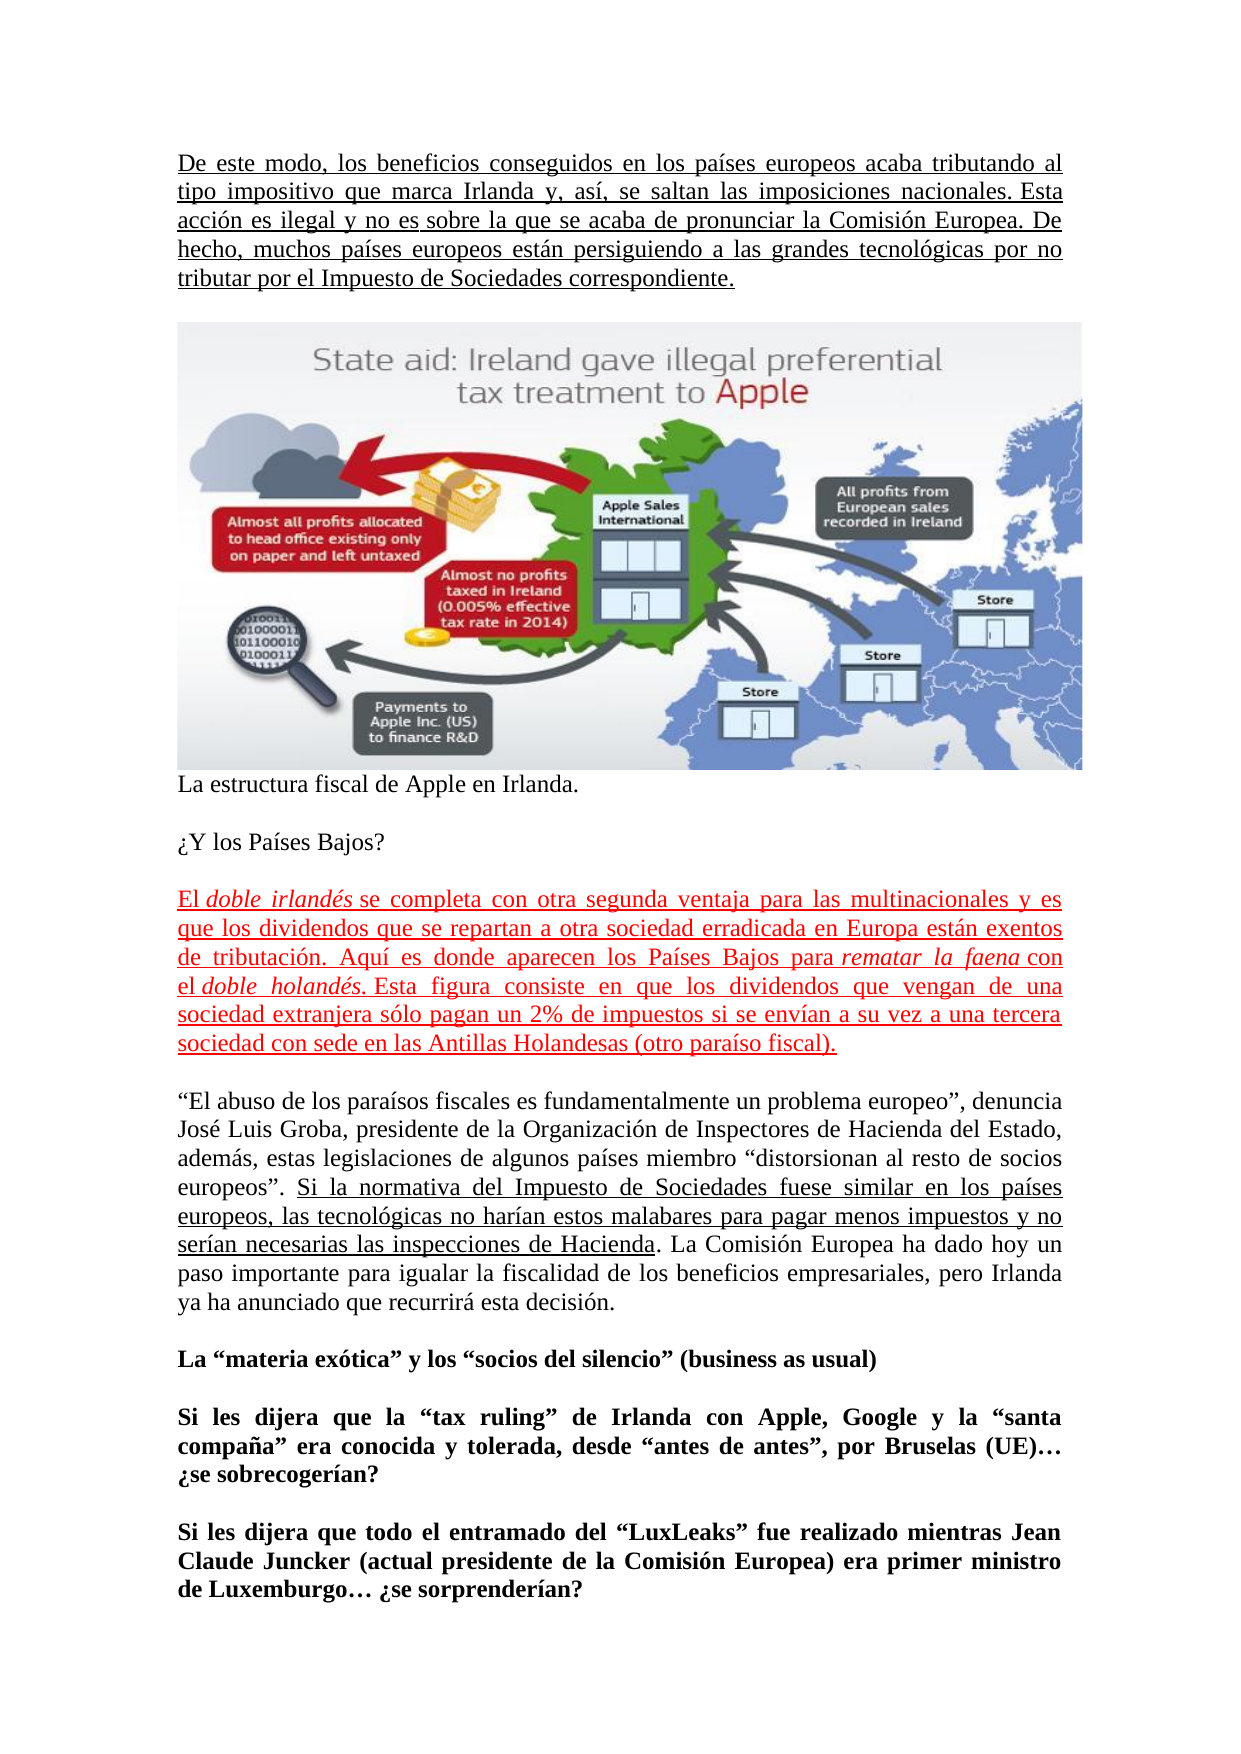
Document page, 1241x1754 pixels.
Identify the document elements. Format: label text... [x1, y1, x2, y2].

text De este modo, los beneficios conseguidos en los países europeos acaba tributando al tipo impositivo que marca Irlanda y, así, se saltan las imposiciones nacionales. Esta acción es ilegal y no es sobre la que se acaba de pronunciar la Comisión Europea. De hecho, muchos países europeos están persiguiendo a las grandes tecnológicas por no tributar por el Impuesto de Sociedades correspondiente. [177, 260, 1063, 291]
text El doble irlandés se completa con otra segunda ventaja para las multinacionales y es que los dividendos que se repartan a otra sociedad erradicada en Europa están exentos de tributación. Aquí es donde aparecen los Países Bajos para rematar la faena con el doble holandés. Esta figura consiste en que los dividendos que vengan de una sociedad extranjera sólo pagan un 2% de impuestos si se envían a su vez a una tercera sociedad con sede en las Antillas Holandesas (otro paraíso fiscal). [177, 884, 1063, 938]
text El doble irlandés se completa con otra segunda ventaja para las multinacionales y es que los dividendos que se repartan a otra sociedad erradicada en Europa están exentos de tributación. Aquí es donde aparecen los Países Bajos para rematar la faena con el doble holandés. Esta figura consiste en que los dividendos que vengan de una sociedad extranjera sólo pagan un 2% de impuestos si se envían a su vez a una tercera sociedad con sede en las Antillas Holandesas (otro paraíso fiscal). [177, 997, 1063, 1057]
text Si les dijera que la “tax ruling” de Irlanda con Apple, Google y la “santa compaña” era conocida y tolerada, desde “antes de antes”, por Bruselas (UE)… ¿se sobrecogerían? [177, 1402, 1063, 1488]
text “El abuso de los paraísos fiscales es fundamentalmente un problema europeo”, denuncia José Luis Groba, presidente de la Organización de Inspectores de Hacienda del Estado, además, estas legislaciones de algunos países miembro “distorsionan al resto de socios europeos”. Si la normativa del Impuesto de Sociedades fuese similar en los países europeos, las tecnológicas no harían estos malabares para pagar menos impuestos y no serían necesarias las inspecciones de Hacienda. La Comisión Europea ha dado hoy un paso importante para igualar la fiscalidad de los beneficios empresariales, pero Irlanda ya ha anunciado que recurrirá esta decisión. [177, 1086, 1063, 1226]
text De este modo, los beneficios conseguidos en los países europeos acaba tributando al tipo impositivo que marca Irlanda y, así, se saltan las imposiciones nacionales. Esta acción es ilegal y no es sobre la que se acaba de pronunciar la Comisión Europea. De hecho, muchos países europeos están persiguiendo a las grandes tecnológicas por no tributar por el Impuesto de Sociedades correspondiente. [177, 203, 1063, 259]
text La estructura fiscal de Apple en Irlanda. [177, 770, 1063, 798]
picture [177, 322, 1083, 770]
text “El abuso de los paraísos fiscales es fundamentalmente un problema europeo”, denuncia José Luis Groba, presidente de la Organización de Inspectores de Hacienda del Estado, además, estas legislaciones de algunos países miembro “distorsionan al resto de socios europeos”. Si la normativa del Impuesto de Sociedades fuese similar en los países europeos, las tecnológicas no harían estos malabares para pagar menos impuestos y no serían necesarias las inspecciones de Hacienda. La Comisión Europea ha dado hoy un paso importante para igualar la fiscalidad de los beneficios empresariales, pero Irlanda ya ha anunciado que recurrirá esta decisión. [177, 1227, 1063, 1316]
text La “materia exótica” y los “socios del silencio” (business as usual) [177, 1344, 1063, 1373]
text ¿Y los Países Bajos? [177, 827, 1063, 856]
text Si les dijera que todo el entramado del “LuxLeaks” fue realizado mientras Jean Claude Juncker (actual presidente de la Comisión Europea) era primer ministro de Luxemburgo… ¿se sorprenderían? [177, 1517, 1063, 1603]
text De este modo, los beneficios conseguidos en los países europeos acaba tributando al tipo impositivo que marca Irlanda y, así, se saltan las imposiciones nacionales. Esta acción es ilegal y no es sobre la que se acaba de pronunciar la Comisión Europea. De hecho, muchos países europeos están persiguiendo a las grandes tecnológicas por no tributar por el Impuesto de Sociedades correspondiente. [177, 174, 1063, 201]
